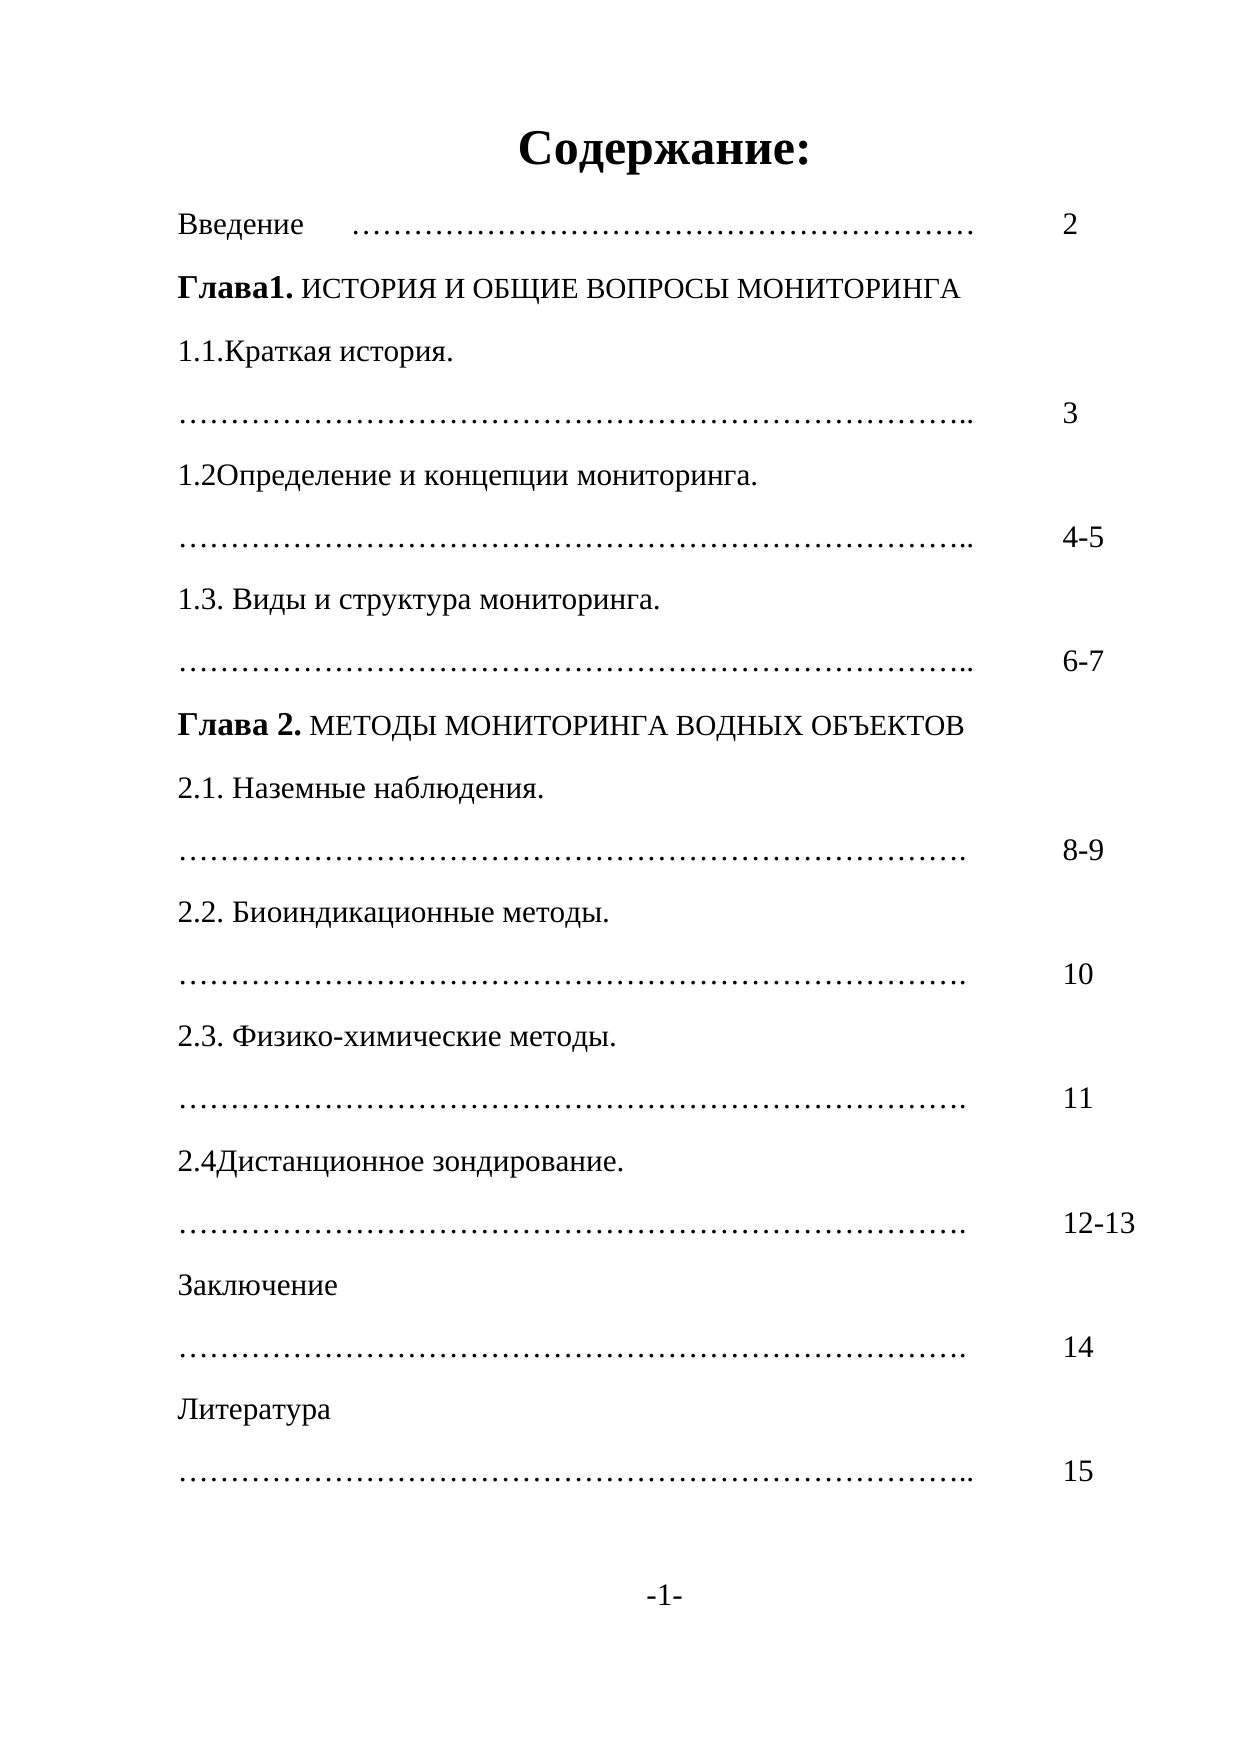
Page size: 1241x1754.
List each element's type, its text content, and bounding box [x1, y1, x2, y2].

text Литература [177, 1390, 1152, 1426]
text Введение …………………………………………………… 2 [177, 205, 1152, 241]
text …………………………………………………………………. 12-13 [177, 1204, 1152, 1240]
text 2.3. Физико-химические методы. [177, 1018, 1152, 1054]
text Заключение [177, 1266, 1152, 1302]
text …………………………………………………………………. 14 [177, 1328, 1152, 1364]
text ………………………………………………………………….. 15 [177, 1452, 1152, 1488]
text ………………………………………………………………….. 3 [177, 394, 1152, 430]
text Содержание: [177, 118, 1152, 176]
text …………………………………………………………………. 8-9 [177, 831, 1152, 867]
text …………………………………………………………………. 10 [177, 956, 1152, 992]
text -1- [177, 1576, 1152, 1612]
text 2.4Дистанционное зондирование. [177, 1142, 1152, 1178]
text ………………………………………………………………….. 6-7 [177, 642, 1152, 678]
text Глава1. ИСТОРИЯ И ОБЩИЕ ВОПРОСЫ МОНИТОРИНГА [177, 267, 1152, 305]
text ………………………………………………………………….. 4-5 [177, 518, 1152, 554]
text 2.2. Биоиндикационные методы. [177, 893, 1152, 929]
text 1.2Определение и концепции мониторинга. [177, 456, 1152, 492]
text 1.1.Краткая история. [177, 332, 1152, 368]
text …………………………………………………………………. 11 [177, 1080, 1152, 1116]
text 1.3. Виды и структура мониторинга. [177, 580, 1152, 616]
text Глава 2. МЕТОДЫ МОНИТОРИНГА ВОДНЫХ ОБЪЕКТОВ [177, 704, 1152, 743]
text 2.1. Наземные наблюдения. [177, 769, 1152, 805]
